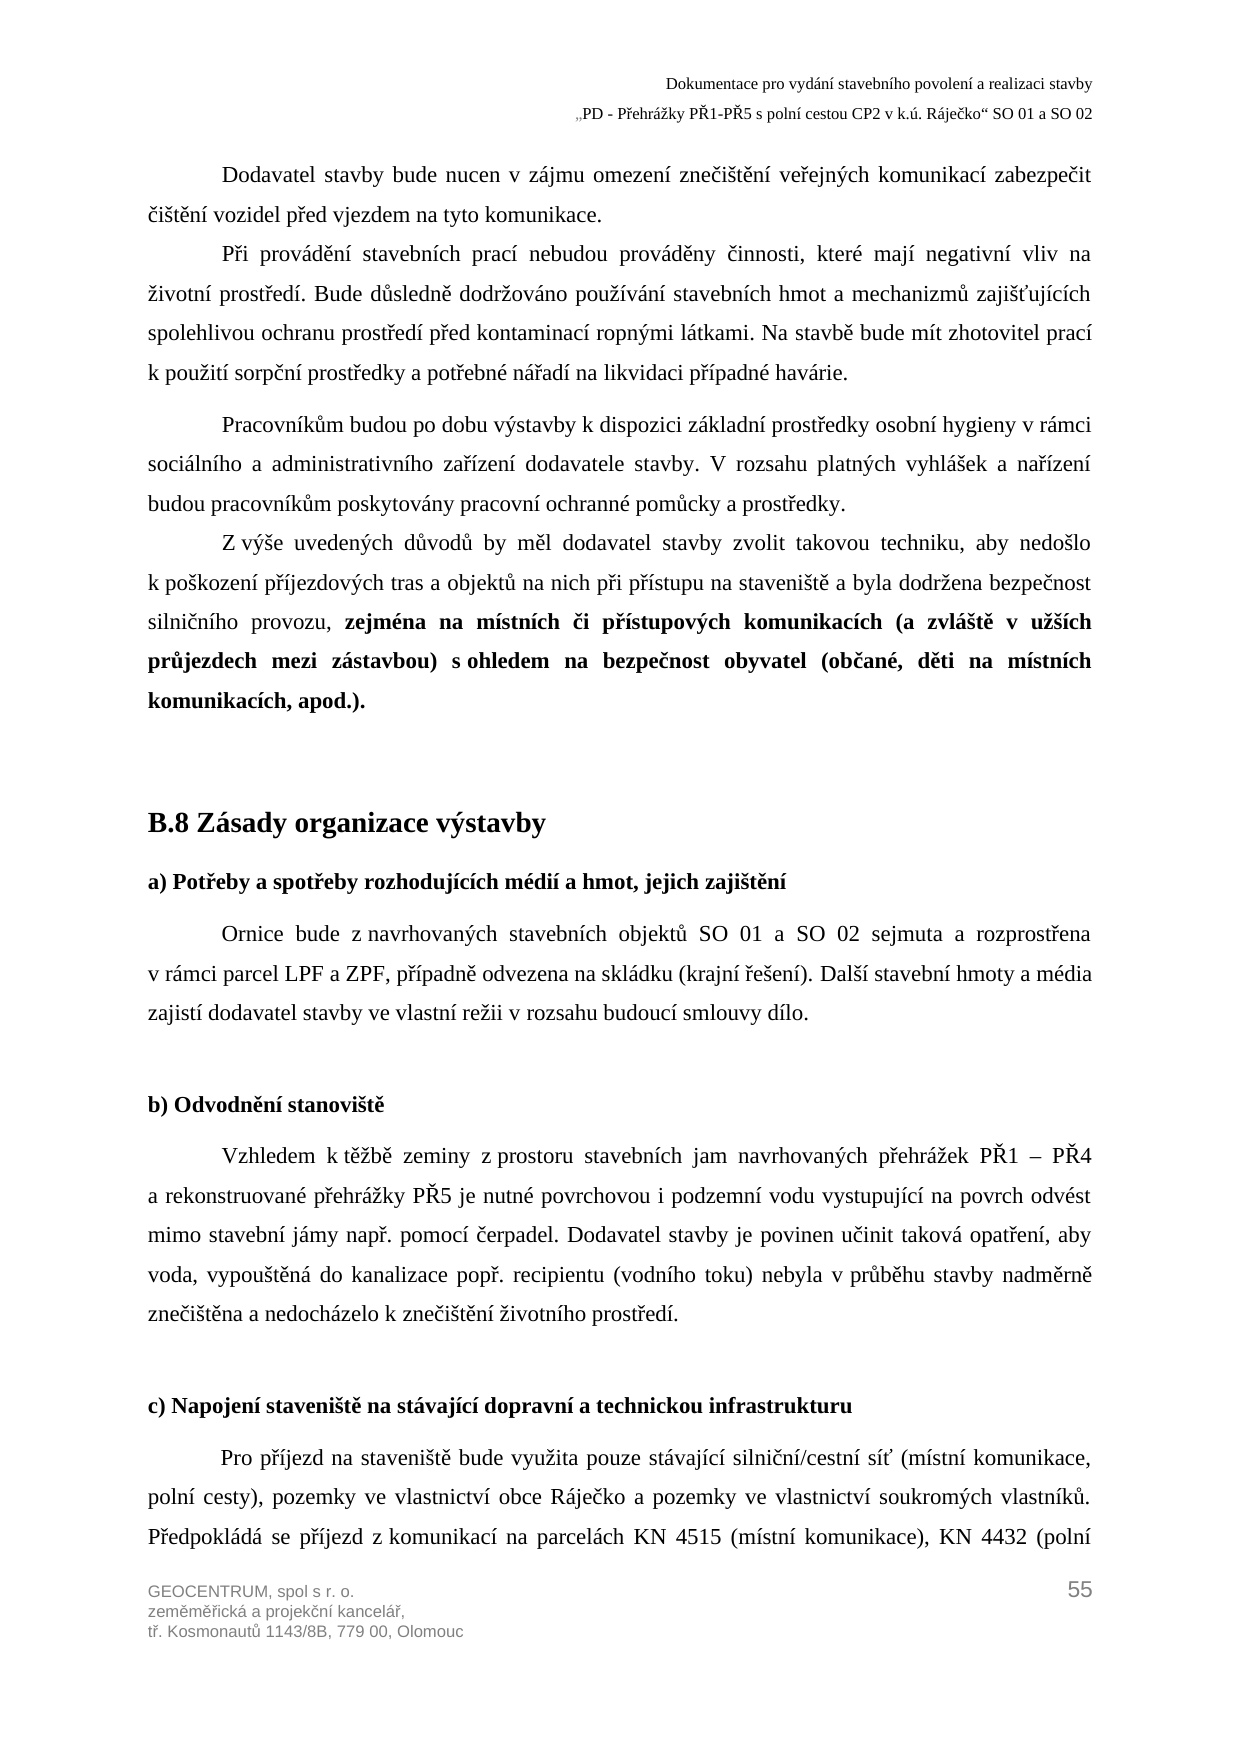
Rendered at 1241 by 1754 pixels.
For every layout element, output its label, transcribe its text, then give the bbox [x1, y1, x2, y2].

text Při provádění stavebních prací nebudou prováděny činnosti, které mají negativní vliv na životní prostředí. Bude důsledně dodržováno používání stavebních hmot a mechanizmů zajišťujících spolehlivou ochranu prostředí před kontaminací ropnými látkami. Na stavbě bude mít zhotovitel prací k použití sorpční prostředky a potřebné nářadí na likvidaci případné havárie. [148, 240, 1092, 385]
text Z výše uvedených důvodů by měl dodavatel stavby zvolit takovou techniku, aby nedošlo k poškození příjezdových tras a objektů na nich při přístupu na staveniště a byla dodržena bezpečnost silničního provozu, zejména na místních či přístupových komunikacích (a zvláště v užších průjezdech mezi zástavbou) s ohledem na bezpečnost obyvatel (občané, děti na místních komunikacích, apod.). [148, 529, 1092, 713]
subtitle B.8 Zásady organizace výstavby [148, 805, 1092, 839]
text Dodavatel stavby bude nucen v zájmu omezení znečištění veřejných komunikací zabezpečit čištění vozidel před vjezdem na tyto komunikace. [148, 161, 1092, 227]
text Vzhledem k těžbě zeminy z prostoru stavebních jam navrhovaných přehrážek PŘ1 – PŘ4 a rekonstruované přehrážky PŘ5 je nutné povrchovou i podzemní vodu vystupující na povrch odvést mimo stavební jámy např. pomocí čerpadel. Dodavatel stavby je povinen učinit taková opatření, aby voda, vypouštěná do kanalizace popř. recipientu (vodního toku) nebyla v průběhu stavby nadměrně znečištěna a nedocházelo k znečištění životního prostředí. [148, 1143, 1092, 1327]
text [148, 1444, 1092, 1549]
text Pracovníkům budou po dobu výstavby k dispozici základní prostředky osobní hygieny v rámci sociálního a administrativního zařízení dodavatele stavby. V rozsahu platných vyhlášek a nařízení budou pracovníkům poskytovány pracovní ochranné pomůcky a prostředky. [148, 411, 1092, 516]
subtitle a) Potřeby a spotřeby rozhodujících médií a hmot, jejich zajištění [148, 868, 1092, 894]
text Ornice bude z navrhovaných stavebních objektů SO 01 a SO 02 sejmuta a rozprostřena v rámci parcel LPF a ZPF, případně odvezena na skládku (krajní řešení). Další stavební hmoty a média zajistí dodavatel stavby ve vlastní režii v rozsahu budoucí smlouvy dílo. [148, 920, 1092, 1026]
subtitle c) Napojení staveniště na stávající dopravní a technickou infrastrukturu [148, 1392, 1092, 1418]
subtitle b) Odvodnění stanoviště [148, 1091, 1092, 1117]
